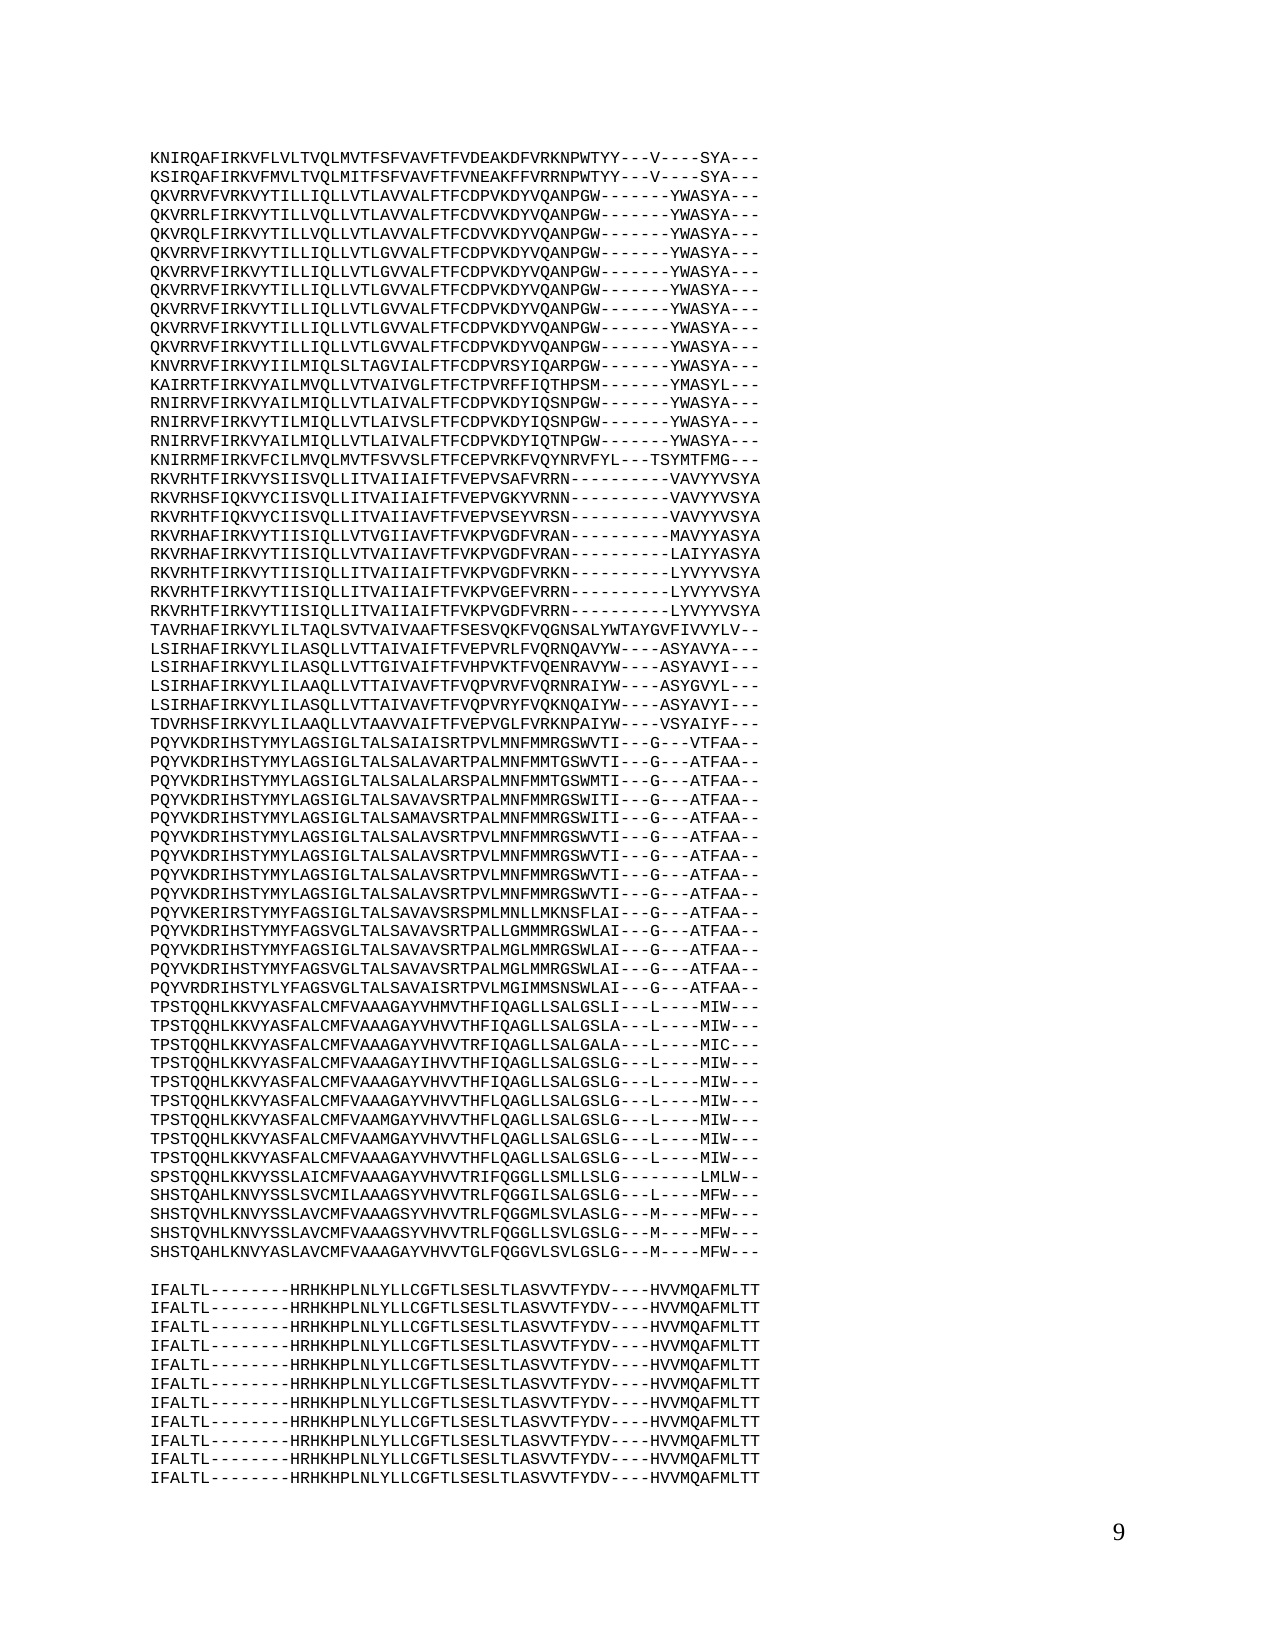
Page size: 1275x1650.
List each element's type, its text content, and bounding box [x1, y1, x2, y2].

text LSIRHAFIRKVYLILASQLLVTTGIVAIFTFVHPVKTFVQENRAVYW----ASYAVYI--- [150, 659, 1125, 678]
text QKVRRLFIRKVYTILLVQLLVTLAVVALFTFCDVVKDYVQANPGW-------YWASYA--- [150, 207, 1125, 225]
text RKVRHAFIRKVYTIISIQLLVTVAIIAVFTFVKPVGDFVRAN----------LAIYYASYA [150, 546, 1125, 565]
text QKVRRVFIRKVYTILLIQLLVTLGVVALFTFCDPVKDYVQANPGW-------YWASYA--- [150, 338, 1125, 357]
text PQYVKDRIHSTYMYLAGSIGLTALSAIAISRTPVLMNFMMRGSWVTI---G---VTFAA-- [150, 734, 1125, 753]
text QKVRRVFIRKVYTILLIQLLVTLGVVALFTFCDPVKDYVQANPGW-------YWASYA--- [150, 282, 1125, 301]
text IFALTL--------HRHKHPLNLYLLCGFTLSESLTLASVVTFYDV----HVVMQAFMLTT [150, 1300, 1125, 1319]
text KAIRRTFIRKVYAILMVQLLVTVAIVGLFTFCTPVRFFIQTHPSM-------YMASYL--- [150, 376, 1125, 395]
text SHSTQAHLKNVYASLAVCMFVAAAGAYVHVVTGLFQGGVLSVLGSLG---M----MFW--- [150, 1243, 1125, 1262]
text KNVRRVFIRKVYIILMIQLSLTAGVIALFTFCDPVRSYIQARPGW-------YWASYA--- [150, 357, 1125, 376]
text SHSTQVHLKNVYSSLAVCMFVAAAGSYVHVVTRLFQGGLLSVLGSLG---M----MFW--- [150, 1225, 1125, 1243]
text IFALTL--------HRHKHPLNLYLLCGFTLSESLTLASVVTFYDV----HVVMQAFMLTT [150, 1413, 1125, 1432]
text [150, 1470, 1125, 1489]
text RKVRHSFIQKVYCIISVQLLITVAIIAIFTFVEPVGKYVRNN----------VAVYYVSYA [150, 489, 1125, 508]
text RNIRRVFIRKVYAILMIQLLVTLAIVALFTFCDPVKDYIQTNPGW-------YWASYA--- [150, 433, 1125, 452]
text PQYVKDRIHSTYMYLAGSIGLTALSAVAVSRTPALMNFMMRGSWITI---G---ATFAA-- [150, 791, 1125, 810]
text RKVRHTFIRKVYTIISIQLLITVAIIAIFTFVKPVGDFVRKN----------LYVYYVSYA [150, 565, 1125, 584]
text QKVRRVFVRKVYTILLIQLLVTLAVVALFTFCDPVKDYVQANPGW-------YWASYA--- [150, 188, 1125, 207]
text PQYVKDRIHSTYMYFAGSVGLTALSAVAVSRTPALLGMMMRGSWLAI---G---ATFAA-- [150, 923, 1125, 942]
text RKVRHTFIRKVYTIISIQLLITVAIIAIFTFVKPVGDFVRRN----------LYVYYVSYA [150, 602, 1125, 621]
text RNIRRVFIRKVYAILMIQLLVTLAIVALFTFCDPVKDYIQSNPGW-------YWASYA--- [150, 395, 1125, 414]
text PQYVKDRIHSTYMYLAGSIGLTALSALAVSRTPVLMNFMMRGSWVTI---G---ATFAA-- [150, 829, 1125, 848]
text IFALTL--------HRHKHPLNLYLLCGFTLSESLTLASVVTFYDV----HVVMQAFMLTT [150, 1376, 1125, 1394]
text PQYVKDRIHSTYMYLAGSIGLTALSAMAVSRTPALMNFMMRGSWITI---G---ATFAA-- [150, 810, 1125, 829]
text PQYVKDRIHSTYMYLAGSIGLTALSALAVSRTPVLMNFMMRGSWVTI---G---ATFAA-- [150, 848, 1125, 866]
text TPSTQQHLKKVYASFALCMFVAAMGAYVHVVTHFLQAGLLSALGSLG---L----MIW--- [150, 1130, 1125, 1149]
text QKVRQLFIRKVYTILLVQLLVTLAVVALFTFCDVVKDYVQANPGW-------YWASYA--- [150, 225, 1125, 244]
text QKVRRVFIRKVYTILLIQLLVTLGVVALFTFCDPVKDYVQANPGW-------YWASYA--- [150, 263, 1125, 282]
text PQYVKERIRSTYMYFAGSIGLTALSAVAVSRSPMLMNLLMKNSFLAI---G---ATFAA-- [150, 904, 1125, 923]
text RKVRHTFIQKVYCIISVQLLITVAIIAVFTFVEPVSEYVRSN----------VAVYYVSYA [150, 508, 1125, 527]
text TAVRHAFIRKVYLILTAQLSVTVAIVAAFTFSESVQKFVQGNSALYWTAYGVFIVVYLV-- [150, 621, 1125, 640]
text TPSTQQHLKKVYASFALCMFVAAAGAYVHVVTRFIQAGLLSALGALA---L----MIC--- [150, 1036, 1125, 1055]
text IFALTL--------HRHKHPLNLYLLCGFTLSESLTLASVVTFYDV----HVVMQAFMLTT [150, 1394, 1125, 1413]
text TPSTQQHLKKVYASFALCMFVAAAGAYVHVVTHFLQAGLLSALGSLG---L----MIW--- [150, 1093, 1125, 1112]
text IFALTL--------HRHKHPLNLYLLCGFTLSESLTLASVVTFYDV----HVVMQAFMLTT [150, 1338, 1125, 1357]
text PQYVKDRIHSTYMYLAGSIGLTALSALALARSPALMNFMMTGSWMTI---G---ATFAA-- [150, 772, 1125, 791]
text IFALTL--------HRHKHPLNLYLLCGFTLSESLTLASVVTFYDV----HVVMQAFMLTT [150, 1357, 1125, 1376]
text PQYVKDRIHSTYMYFAGSVGLTALSAVAVSRTPALMGLMMRGSWLAI---G---ATFAA-- [150, 961, 1125, 979]
text KSIRQAFIRKVFMVLTVQLMITFSFVAVFTFVNEAKFFVRRNPWTYY---V----SYA--- [150, 169, 1125, 188]
text KNIRRMFIRKVFCILMVQLMVTFSVVSLFTFCEPVRKFVQYNRVFYL---TSYMTFMG--- [150, 452, 1125, 471]
text QKVRRVFIRKVYTILLIQLLVTLGVVALFTFCDPVKDYVQANPGW-------YWASYA--- [150, 320, 1125, 338]
text PQYVKDRIHSTYMYLAGSIGLTALSALAVARTPALMNFMMTGSWVTI---G---ATFAA-- [150, 753, 1125, 772]
text TPSTQQHLKKVYASFALCMFVAAMGAYVHVVTHFLQAGLLSALGSLG---L----MIW--- [150, 1112, 1125, 1130]
text TPSTQQHLKKVYASFALCMFVAAAGAYVHMVTHFIQAGLLSALGSLI---L----MIW--- [150, 998, 1125, 1017]
text LSIRHAFIRKVYLILAAQLLVTTAIVAVFTFVQPVRVFVQRNRAIYW----ASYGVYL--- [150, 678, 1125, 697]
text TDVRHSFIRKVYLILAAQLLVTAAVVAIFTFVEPVGLFVRKNPAIYW----VSYAIYF--- [150, 716, 1125, 734]
text RKVRHTFIRKVYTIISIQLLITVAIIAIFTFVKPVGEFVRRN----------LYVYYVSYA [150, 584, 1125, 602]
text RKVRHTFIRKVYSIISVQLLITVAIIAIFTFVEPVSAFVRRN----------VAVYYVSYA [150, 471, 1125, 489]
text QKVRRVFIRKVYTILLIQLLVTLGVVALFTFCDPVKDYVQANPGW-------YWASYA--- [150, 301, 1125, 320]
text IFALTL--------HRHKHPLNLYLLCGFTLSESLTLASVVTFYDV----HVVMQAFMLTT [150, 1281, 1125, 1300]
text SPSTQQHLKKVYSSLAICMFVAAAGAYVHVVTRIFQGGLLSMLLSLG--------LMLW-- [150, 1168, 1125, 1187]
text RKVRHAFIRKVYTIISIQLLVTVGIIAVFTFVKPVGDFVRAN----------MAVYYASYA [150, 527, 1125, 546]
text TPSTQQHLKKVYASFALCMFVAAAGAYVHVVTHFIQAGLLSALGSLG---L----MIW--- [150, 1074, 1125, 1093]
text LSIRHAFIRKVYLILASQLLVTTAIVAIFTFVEPVRLFVQRNQAVYW----ASYAVYA--- [150, 640, 1125, 659]
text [150, 1451, 1125, 1470]
text LSIRHAFIRKVYLILASQLLVTTAIVAVFTFVQPVRYFVQKNQAIYW----ASYAVYI--- [150, 697, 1125, 716]
text PQYVKDRIHSTYMYFAGSIGLTALSAVAVSRTPALMGLMMRGSWLAI---G---ATFAA-- [150, 942, 1125, 961]
text TPSTQQHLKKVYASFALCMFVAAAGAYIHVVTHFIQAGLLSALGSLG---L----MIW--- [150, 1055, 1125, 1074]
text SHSTQVHLKNVYSSLAVCMFVAAAGSYVHVVTRLFQGGMLSVLASLG---M----MFW--- [150, 1206, 1125, 1225]
text TPSTQQHLKKVYASFALCMFVAAAGAYVHVVTHFLQAGLLSALGSLG---L----MIW--- [150, 1149, 1125, 1168]
text QKVRRVFIRKVYTILLIQLLVTLGVVALFTFCDPVKDYVQANPGW-------YWASYA--- [150, 244, 1125, 263]
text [150, 1432, 1125, 1451]
text PQYVKDRIHSTYMYLAGSIGLTALSALAVSRTPVLMNFMMRGSWVTI---G---ATFAA-- [150, 885, 1125, 904]
text RNIRRVFIRKVYTILMIQLLVTLAIVSLFTFCDPVKDYIQSNPGW-------YWASYA--- [150, 414, 1125, 433]
text PQYVKDRIHSTYMYLAGSIGLTALSALAVSRTPVLMNFMMRGSWVTI---G---ATFAA-- [150, 866, 1125, 885]
text TPSTQQHLKKVYASFALCMFVAAAGAYVHVVTHFIQAGLLSALGSLA---L----MIW--- [150, 1017, 1125, 1036]
text SHSTQAHLKNVYSSLSVCMILAAAGSYVHVVTRLFQGGILSALGSLG---L----MFW--- [150, 1187, 1125, 1206]
text IFALTL--------HRHKHPLNLYLLCGFTLSESLTLASVVTFYDV----HVVMQAFMLTT [150, 1319, 1125, 1338]
text PQYVRDRIHSTYLYFAGSVGLTALSAVAISRTPVLMGIMMSNSWLAI---G---ATFAA-- [150, 979, 1125, 998]
text KNIRQAFIRKVFLVLTVQLMVTFSFVAVFTFVDEAKDFVRKNPWTYY---V----SYA--- [150, 150, 1125, 169]
